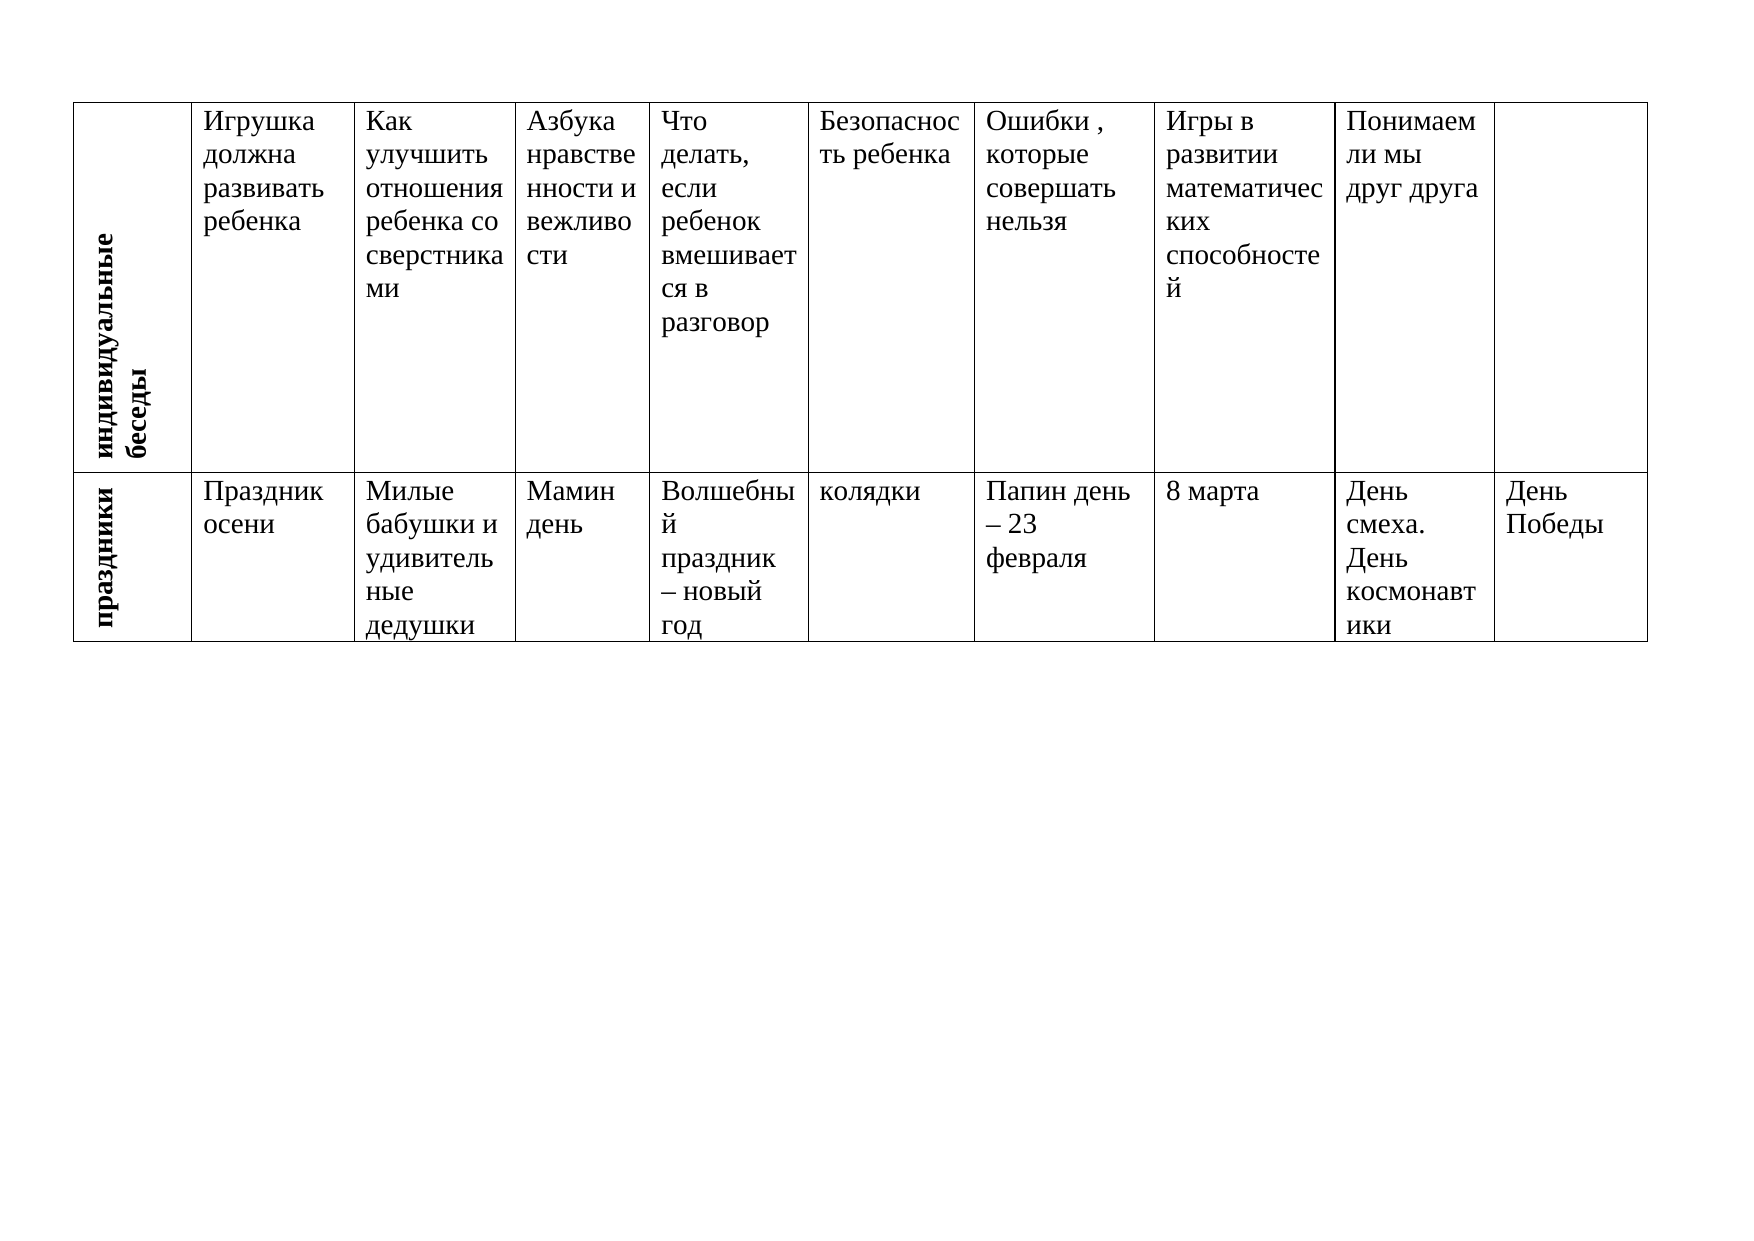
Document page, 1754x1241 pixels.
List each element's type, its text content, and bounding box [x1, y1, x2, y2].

table_cell Мамин день [516, 473, 649, 641]
table_cell Папин день – 23 февраля [975, 473, 1154, 641]
table_cell День Победы [1495, 473, 1647, 641]
table_cell Праздник осени [192, 473, 354, 641]
table_cell индивидуальные беседы [74, 103, 191, 472]
table_cell Безопасность ребенка [809, 103, 974, 472]
table_cell праздники [74, 473, 191, 641]
table_cell Как улучшить отношения ребенка со сверстниками [355, 103, 515, 472]
table_cell Понимаем ли мы друг друга [1336, 103, 1494, 472]
table_cell Ошибки , которые совершать нельзя [975, 103, 1154, 472]
table_cell Игрушка должна развивать ребенка [192, 103, 354, 472]
table_cell колядки [809, 473, 974, 641]
table_cell День смеха. День космонавтики [1336, 473, 1494, 641]
table_cell Волшебный праздник – новый год [650, 473, 808, 641]
table_cell Милые бабушки и удивительные дедушки [355, 473, 515, 641]
table_cell Азбука нравственности и вежливости [516, 103, 649, 472]
table_cell Что делать, если ребенок вмешивается в разговор [650, 103, 808, 472]
table_cell 8 марта [1155, 473, 1334, 641]
table_cell Игры в развитии математических способностей [1155, 103, 1334, 472]
table_cell [1495, 103, 1647, 472]
